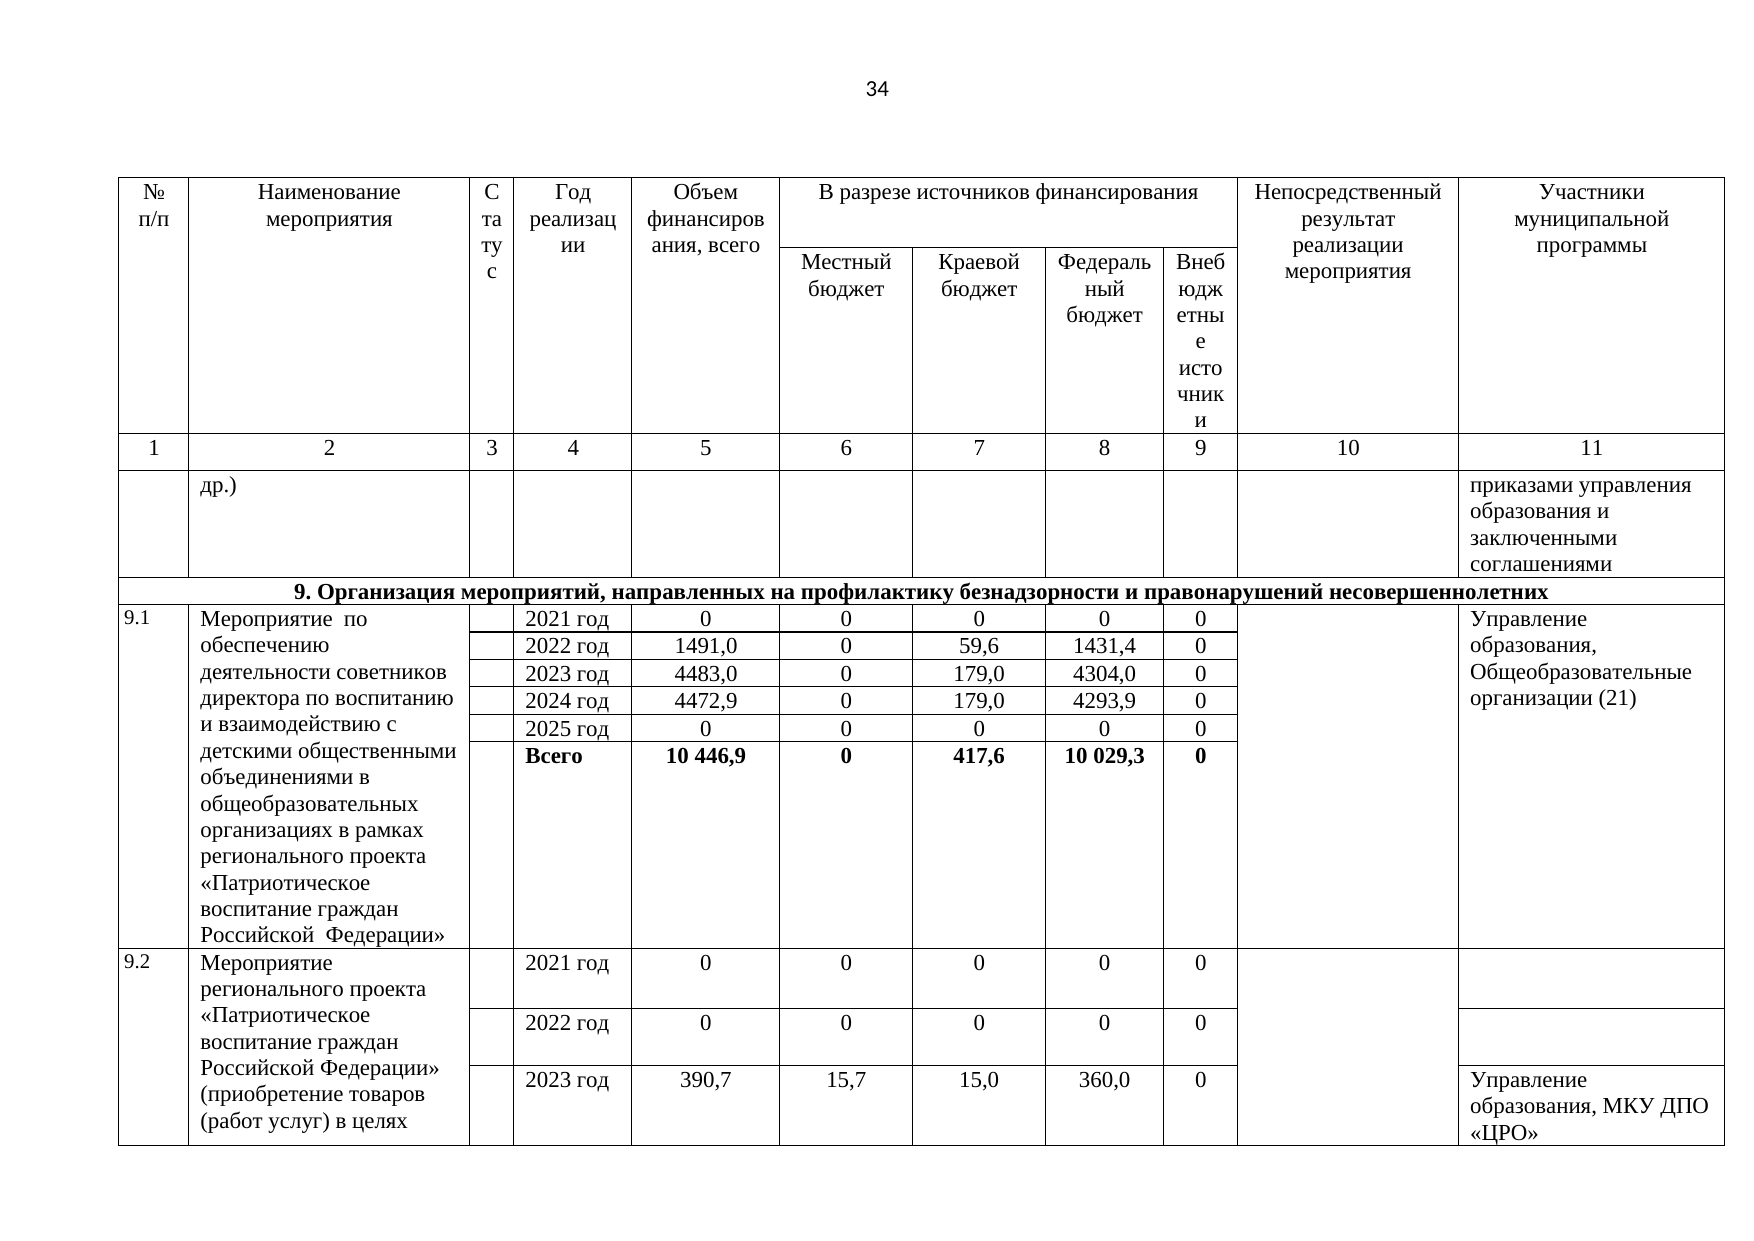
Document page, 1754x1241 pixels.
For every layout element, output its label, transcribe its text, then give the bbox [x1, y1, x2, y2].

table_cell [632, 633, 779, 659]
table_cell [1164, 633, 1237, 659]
table_header Участники муниципальной программы [1459, 178, 1724, 433]
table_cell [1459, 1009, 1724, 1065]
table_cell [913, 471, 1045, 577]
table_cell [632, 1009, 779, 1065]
table_cell 6 [780, 434, 912, 470]
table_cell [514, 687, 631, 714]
table_cell Внебюджетные источники [1164, 248, 1237, 433]
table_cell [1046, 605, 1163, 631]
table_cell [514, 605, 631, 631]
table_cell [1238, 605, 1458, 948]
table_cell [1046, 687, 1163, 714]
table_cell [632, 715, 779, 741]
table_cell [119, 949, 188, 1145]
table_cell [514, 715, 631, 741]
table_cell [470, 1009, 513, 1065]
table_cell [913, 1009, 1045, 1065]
table_header № п/п [119, 178, 188, 433]
table_cell 11 [1459, 434, 1724, 470]
table_header Год реализации [514, 178, 631, 433]
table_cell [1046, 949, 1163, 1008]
table_header Непосредственный результат реализации мероприятия [1238, 178, 1458, 433]
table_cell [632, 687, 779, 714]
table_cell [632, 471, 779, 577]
table_header Статус [470, 178, 513, 433]
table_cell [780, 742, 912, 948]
table_header Наименование мероприятия [189, 178, 469, 433]
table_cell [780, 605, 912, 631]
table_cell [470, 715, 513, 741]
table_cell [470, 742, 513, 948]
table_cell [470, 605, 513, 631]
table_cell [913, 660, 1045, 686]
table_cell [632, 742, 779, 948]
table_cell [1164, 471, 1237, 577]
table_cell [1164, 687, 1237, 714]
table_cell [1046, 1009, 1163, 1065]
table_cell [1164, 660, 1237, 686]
table_cell 9 [1164, 434, 1237, 470]
table_header Объем финансирования, всего [632, 178, 779, 433]
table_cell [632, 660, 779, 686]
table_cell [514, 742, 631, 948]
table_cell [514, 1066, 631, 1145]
table_cell Федеральный бюджет [1046, 248, 1163, 433]
table_header В разрезе источников финансирования [780, 178, 1237, 247]
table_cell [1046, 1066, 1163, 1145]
table_cell 5 [632, 434, 779, 470]
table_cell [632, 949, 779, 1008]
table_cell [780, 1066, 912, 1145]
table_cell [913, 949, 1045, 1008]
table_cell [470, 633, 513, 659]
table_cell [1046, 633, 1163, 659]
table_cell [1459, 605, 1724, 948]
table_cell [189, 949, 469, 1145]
table_cell 10 [1238, 434, 1458, 470]
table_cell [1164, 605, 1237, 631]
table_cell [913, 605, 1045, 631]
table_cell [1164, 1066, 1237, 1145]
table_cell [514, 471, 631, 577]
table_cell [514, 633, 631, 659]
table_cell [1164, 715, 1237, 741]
table_cell Местный бюджет [780, 248, 912, 433]
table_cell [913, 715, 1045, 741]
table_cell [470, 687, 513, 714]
table_cell 2 [189, 434, 469, 470]
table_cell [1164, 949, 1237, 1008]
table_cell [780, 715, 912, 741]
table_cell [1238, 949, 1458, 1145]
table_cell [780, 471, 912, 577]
table_cell 7 [913, 434, 1045, 470]
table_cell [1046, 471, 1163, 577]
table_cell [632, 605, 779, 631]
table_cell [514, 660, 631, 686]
table_cell 1 [119, 434, 188, 470]
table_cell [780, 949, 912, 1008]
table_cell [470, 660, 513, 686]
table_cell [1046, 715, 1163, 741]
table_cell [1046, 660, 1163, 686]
table_cell Краевой бюджет [913, 248, 1045, 433]
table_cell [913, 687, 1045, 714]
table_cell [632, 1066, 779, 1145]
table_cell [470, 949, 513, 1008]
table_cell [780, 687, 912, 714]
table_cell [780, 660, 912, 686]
table_cell 3 [470, 434, 513, 470]
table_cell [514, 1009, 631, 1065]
table_cell 4 [514, 434, 631, 470]
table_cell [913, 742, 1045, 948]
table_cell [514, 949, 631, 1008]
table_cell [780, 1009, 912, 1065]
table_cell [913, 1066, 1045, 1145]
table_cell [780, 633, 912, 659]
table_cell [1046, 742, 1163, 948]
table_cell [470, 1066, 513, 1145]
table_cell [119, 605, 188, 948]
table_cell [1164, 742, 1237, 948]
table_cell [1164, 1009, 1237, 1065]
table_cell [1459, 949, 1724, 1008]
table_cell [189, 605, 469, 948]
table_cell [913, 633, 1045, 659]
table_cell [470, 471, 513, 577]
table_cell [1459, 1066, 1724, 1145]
table_cell 8 [1046, 434, 1163, 470]
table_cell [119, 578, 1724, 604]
